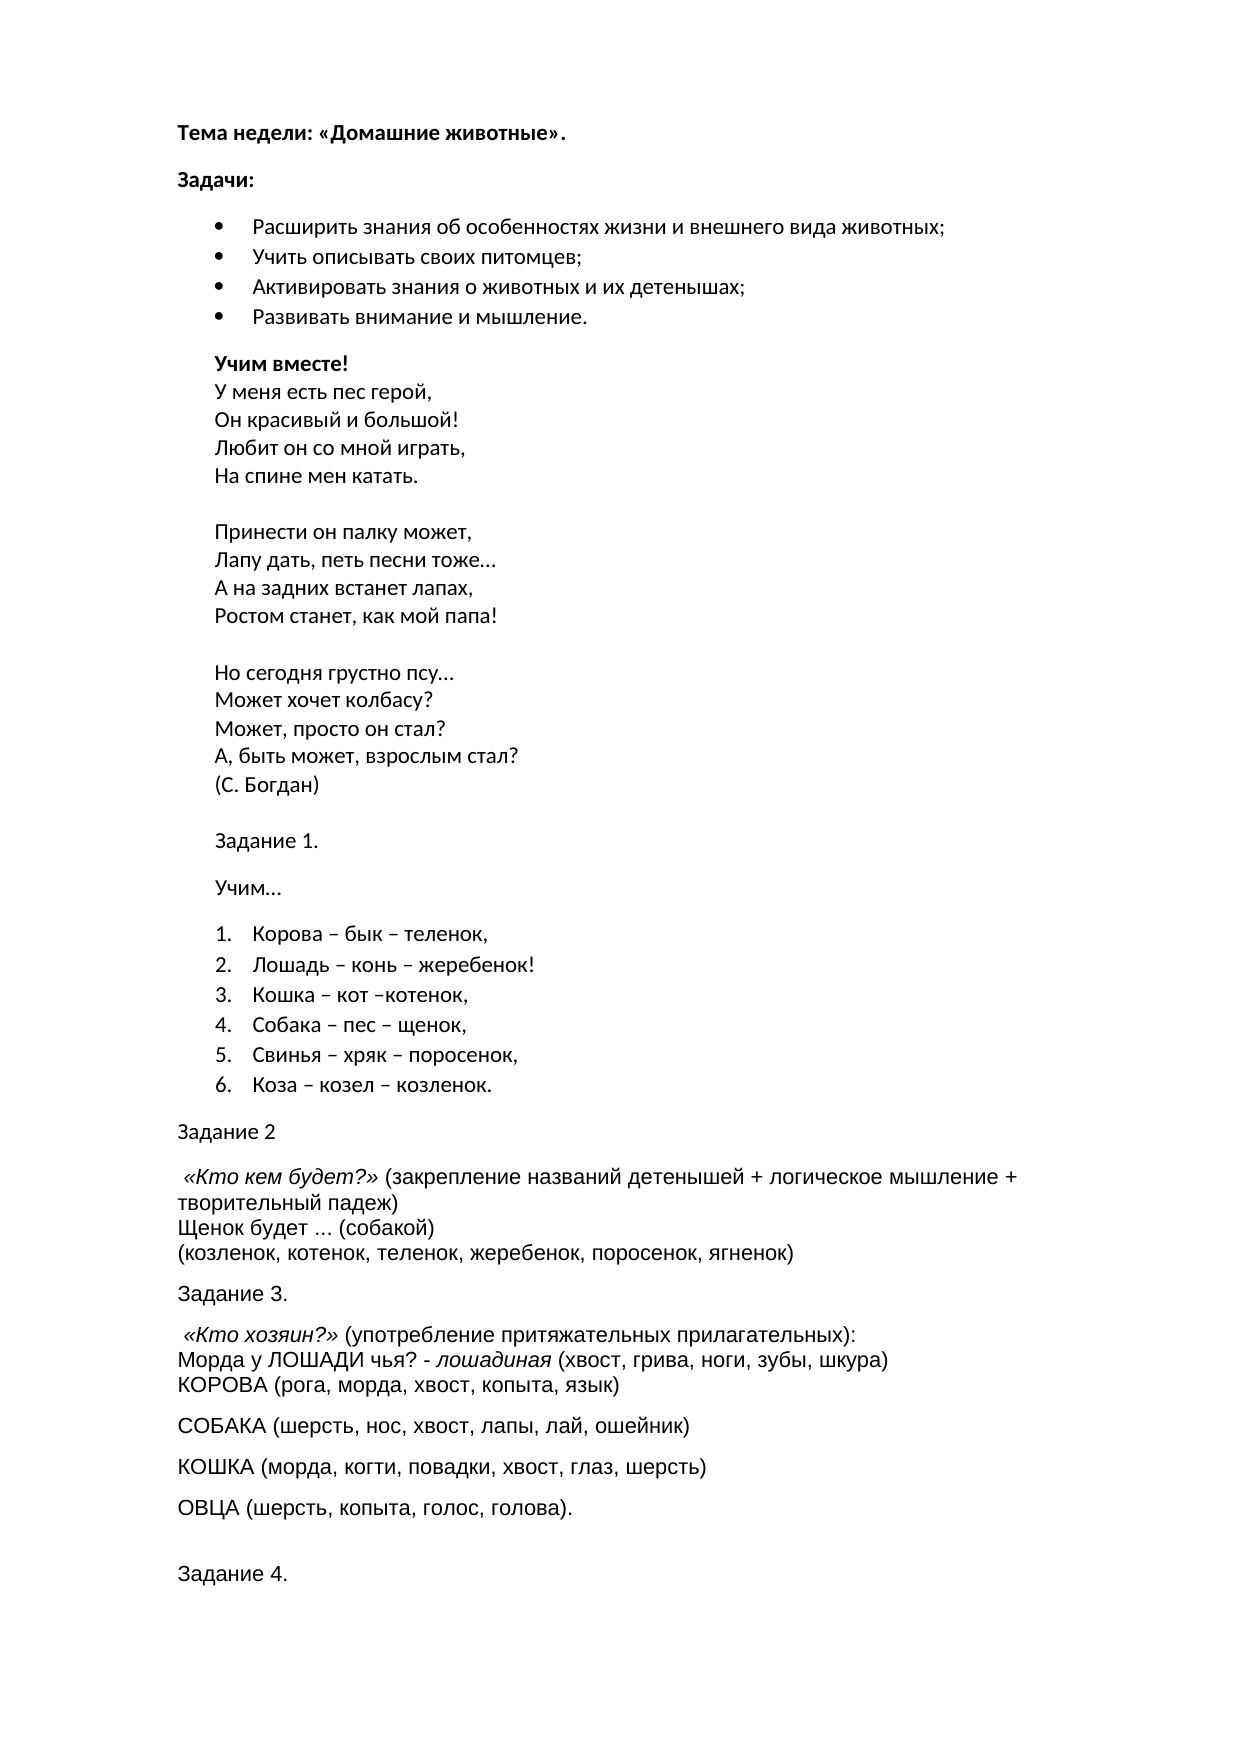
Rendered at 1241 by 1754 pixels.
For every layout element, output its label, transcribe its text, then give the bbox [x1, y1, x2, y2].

text СОБАКА (шерсть, нос, хвост, лапы, лай, ошейник) [177, 1413, 1152, 1438]
text (С. Богдан) [214, 770, 1152, 798]
text А, быть может, взрослым стал? [214, 742, 1152, 770]
text У меня есть пес герой, [214, 377, 1152, 405]
text Учим… [215, 873, 1152, 901]
text Лапу дать, петь песни тоже… [214, 546, 1152, 573]
text Задание 3. [177, 1281, 1152, 1306]
text Любит он со мной играть, [214, 433, 1152, 461]
list Кошка – кот –котенок, [215, 980, 1152, 1008]
text На спине мен катать. [214, 461, 1152, 489]
text Он красивый и большой! [214, 405, 1152, 433]
text Задание 2 [177, 1117, 1152, 1145]
text А на задних встанет лапах, [214, 573, 1152, 602]
text Учим вместе! [214, 349, 1152, 377]
list Расширить знания об особенностях жизни и внешнего вида животных; [215, 212, 1152, 240]
text Ростом станет, как мой папа! [214, 602, 1152, 629]
text «Кто хозяин?» (употребление притяжательных прилагательных): Морда у ЛОШАДИ чья? - лошадиная (хвост, грива, ноги, зубы, шкура) КОРОВА (рога, морда, хвост, копыта, язык) [177, 1322, 1152, 1397]
text Но сегодня грустно псу… [214, 658, 1152, 686]
text КОШКА (морда, когти, повадки, хвост, глаз, шерсть) [177, 1454, 1152, 1479]
list Лошадь – конь – жеребенок! [215, 950, 1152, 978]
list Учить описывать своих питомцев; [215, 242, 1152, 270]
text Тема недели: «Домашние животные». [177, 118, 1152, 146]
list Коза – козел – козленок. [215, 1071, 1152, 1098]
text Может хочет колбасу? [214, 686, 1152, 714]
text Задание 4. [177, 1535, 1152, 1586]
text ОВЦА (шерсть, копыта, голос, голова). [177, 1494, 1152, 1520]
list Свинья – хряк – поросенок, [215, 1040, 1152, 1068]
text «Кто кем будет?» (закрепление названий детенышей + логическое мышление + творительный падеж) Щенок будет ... (собакой) (козленок, котенок, теленок, жеребенок, поросенок, ягненок) [177, 1164, 1152, 1265]
list Активировать знания о животных и их детенышах; [215, 272, 1152, 300]
text Может, просто он стал? [214, 714, 1152, 742]
list Развивать внимание и мышление. [215, 302, 1152, 331]
text Задание 1. [215, 826, 1152, 854]
list Собака – пес – щенок, [215, 1010, 1152, 1038]
list Корова – бык – теленок, [215, 919, 1152, 947]
text Принести он палку может, [214, 517, 1152, 546]
text Задачи: [177, 165, 1152, 193]
